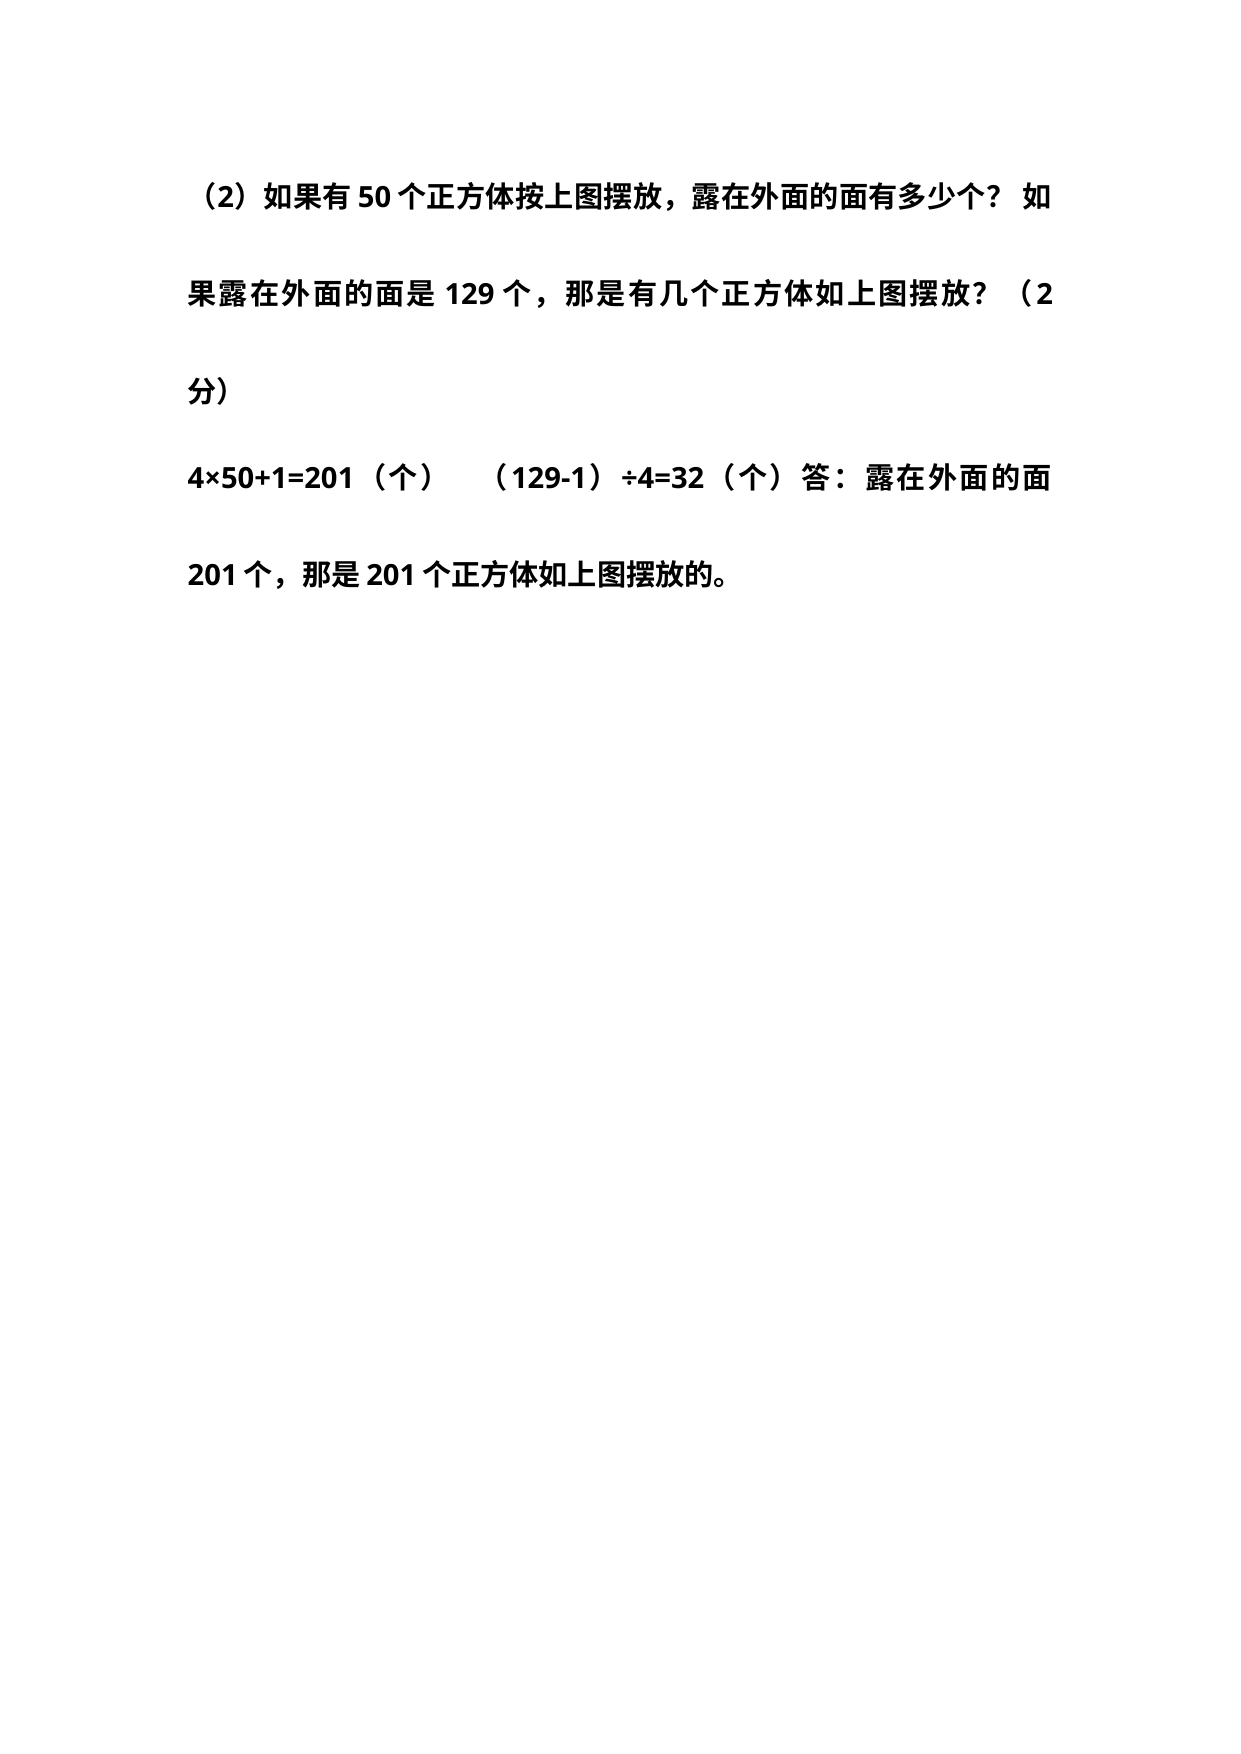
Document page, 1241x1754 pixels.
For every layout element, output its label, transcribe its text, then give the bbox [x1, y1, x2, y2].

text 4×50+1=201（个） （129-1）÷4=32（个）答：露在外面的面201个，那是201个正方体如上图摆放的。 [187, 443, 1053, 606]
text （2）如果有50个正方体按上图摆放，露在外面的面有多少个？ 如果露在外面的面是129个，那是有几个正方体如上图摆放？（2分） [187, 162, 1053, 422]
